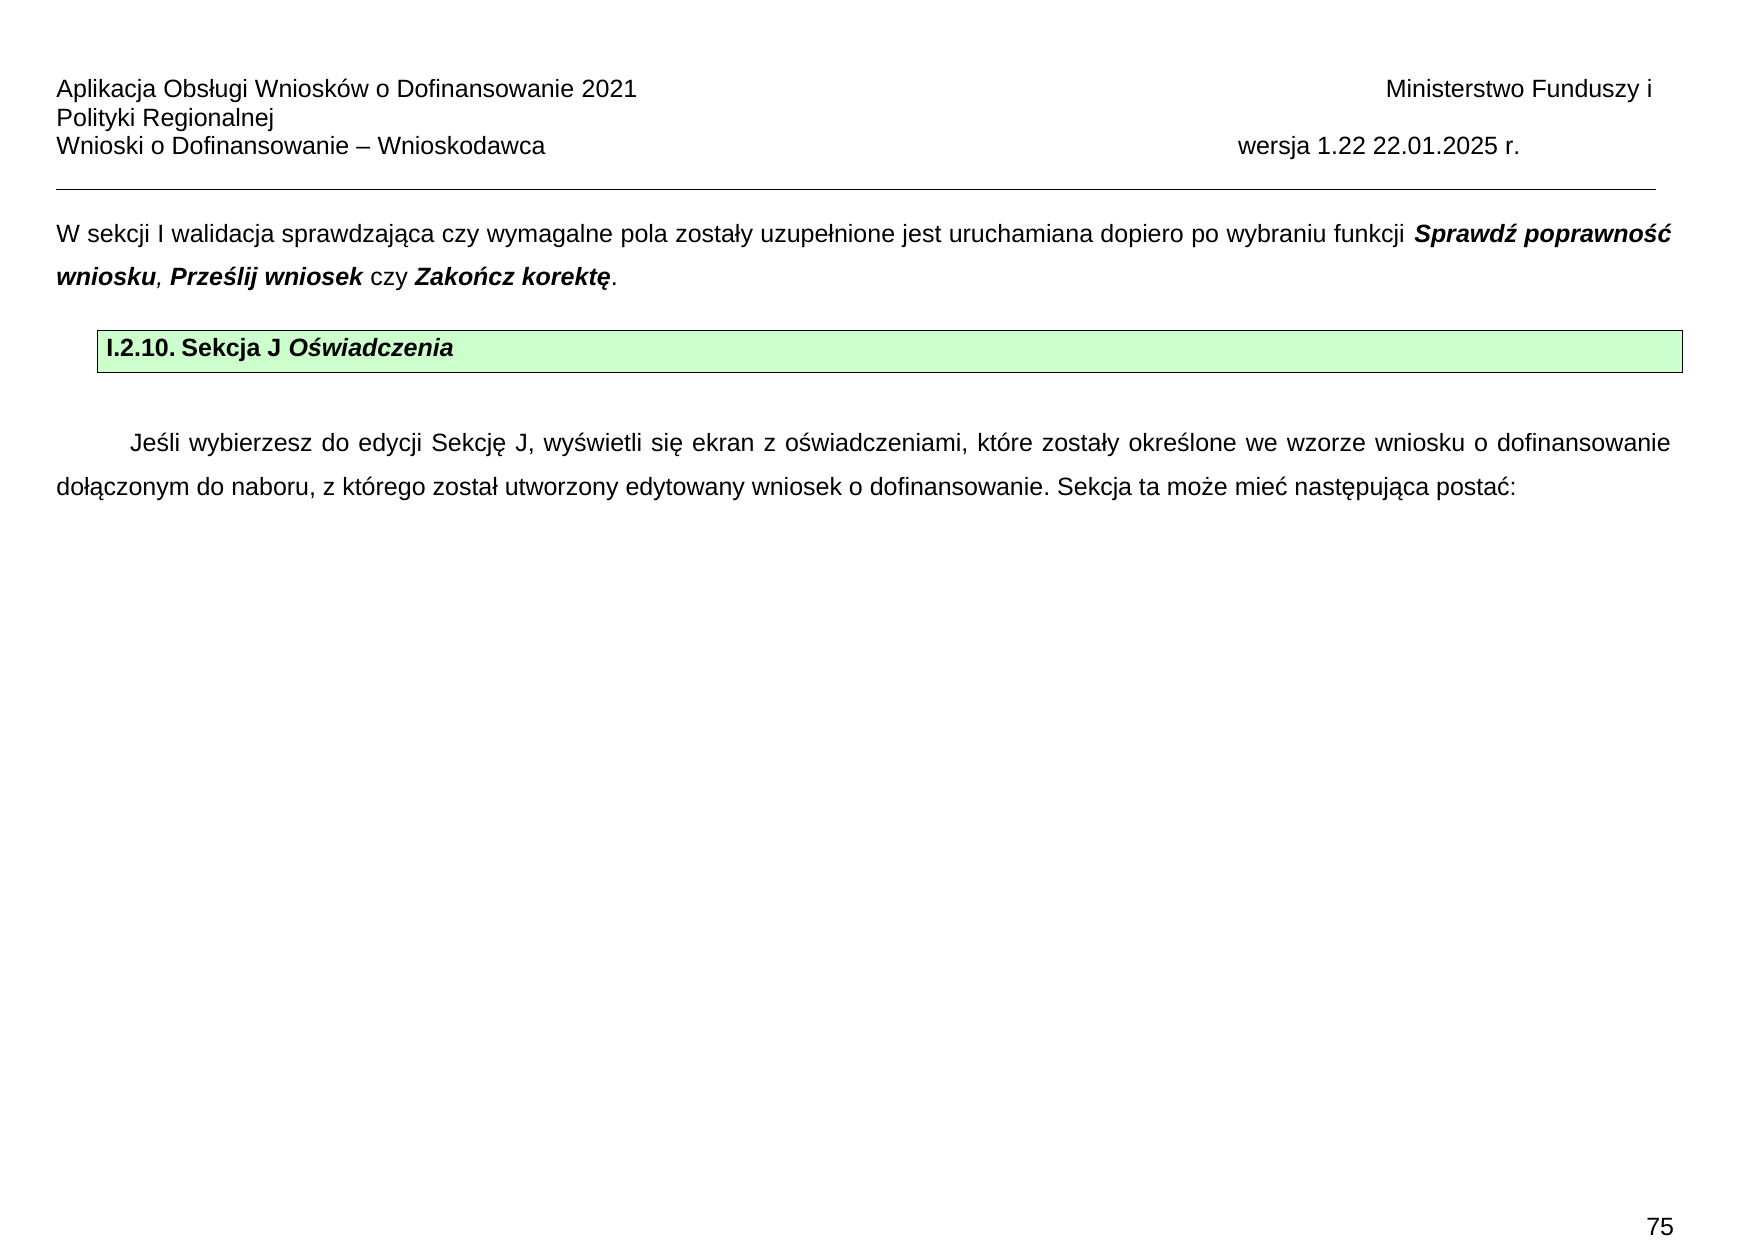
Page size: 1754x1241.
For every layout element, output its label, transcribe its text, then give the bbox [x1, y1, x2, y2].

text W sekcji I walidacja sprawdzająca czy wymagalne pola zostały uzupełnione jest uruchamiana dopiero po wybraniu funkcji Sprawdź poprawność wniosku, Prześlij wniosek czy Zakończ korektę. [56, 219, 1674, 291]
subtitle Sekcja J Oświadczenia [98, 331, 1682, 372]
text Jeśli wybierzesz do edycji Sekcję J, wyświetli się ekran z oświadczeniami, które zostały określone we wzorze wniosku o dofinansowanie dołączonym do naboru, z którego został utworzony edytowany wniosek o dofinansowanie. Sekcja ta może mieć następująca postać: [56, 428, 1674, 500]
